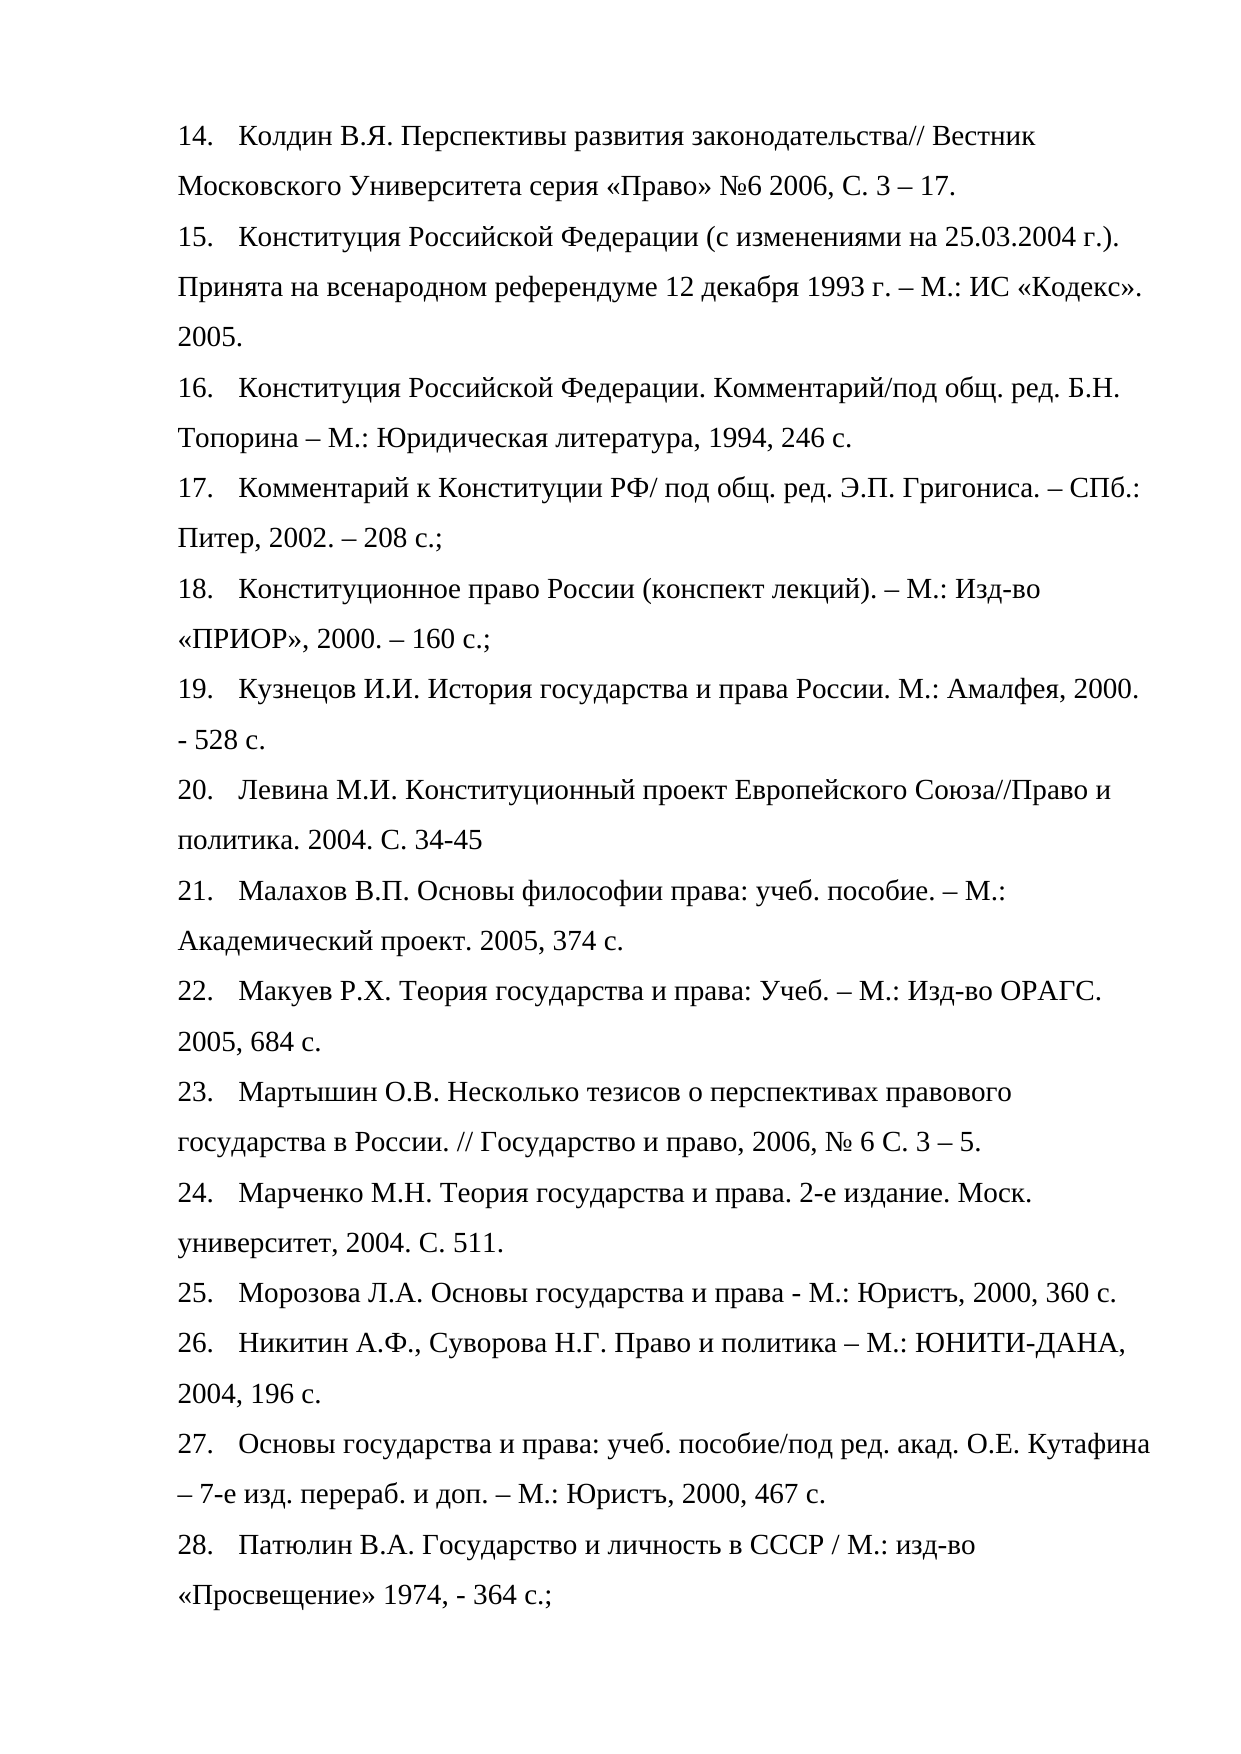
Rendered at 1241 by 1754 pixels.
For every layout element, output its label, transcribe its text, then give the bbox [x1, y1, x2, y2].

list Конституционное право России (конспект лекций). – М.: Изд-во «ПРИОР», 2000. – 160 с.; [177, 571, 1152, 655]
list Кузнецов И.И. История государства и права России. М.: Амалфея, 2000. - 528 с. [177, 672, 1152, 755]
list Марченко М.Н. Теория государства и права. 2-е издание. Моск. университет, 2004. С. 511. [177, 1175, 1152, 1258]
list Комментарий к Конституции РФ/ под общ. ред. Э.П. Григониса. – СПб.: Питер, 2002. – 208 с.; [177, 470, 1152, 554]
list Патюлин В.А. Государство и личность в СССР / М.: изд-во «Просвещение» 1974, - 364 с.; [177, 1527, 1152, 1611]
list Никитин А.Ф., Суворова Н.Г. Право и политика – М.: ЮНИТИ-ДАНА, 2004, 196 с. [177, 1326, 1152, 1409]
list Левина М.И. Конституционный проект Европейского Союза//Право и политика. 2004. С. 34-45 [177, 772, 1152, 856]
list Малахов В.П. Основы философии права: учеб. пособие. – М.: Академический проект. 2005, 374 с. [177, 873, 1152, 957]
list Макуев Р.Х. Теория государства и права: Учеб. – М.: Изд-во ОРАГС. 2005, 684 с. [177, 973, 1152, 1057]
list Основы государства и права: учеб. пособие/под ред. акад. О.Е. Кутафина – 7-е изд. перераб. и доп. – М.: Юристъ, 2000, 467 с. [177, 1426, 1152, 1510]
list Конституция Российской Федерации. Комментарий/под общ. ред. Б.Н. Топорина – М.: Юридическая литература, 1994, 246 с. [177, 370, 1152, 453]
list Конституция Российской Федерации (с изменениями на 25.03.2004 г.). Принята на всенародном референдуме 12 декабря 1993 г. – М.: ИС «Кодекс». 2005. [177, 219, 1152, 353]
list Колдин В.Я. Перспективы развития законодательства// Вестник Московского Университета серия «Право» №6 2006, С. 3 – 17. [177, 118, 1152, 202]
list Морозова Л.А. Основы государства и права - М.: Юристъ, 2000, 360 с. [177, 1275, 1152, 1309]
list Мартышин О.В. Несколько тезисов о перспективах правового государства в России. // Государство и право, 2006, № 6 С. 3 – 5. [177, 1074, 1152, 1158]
